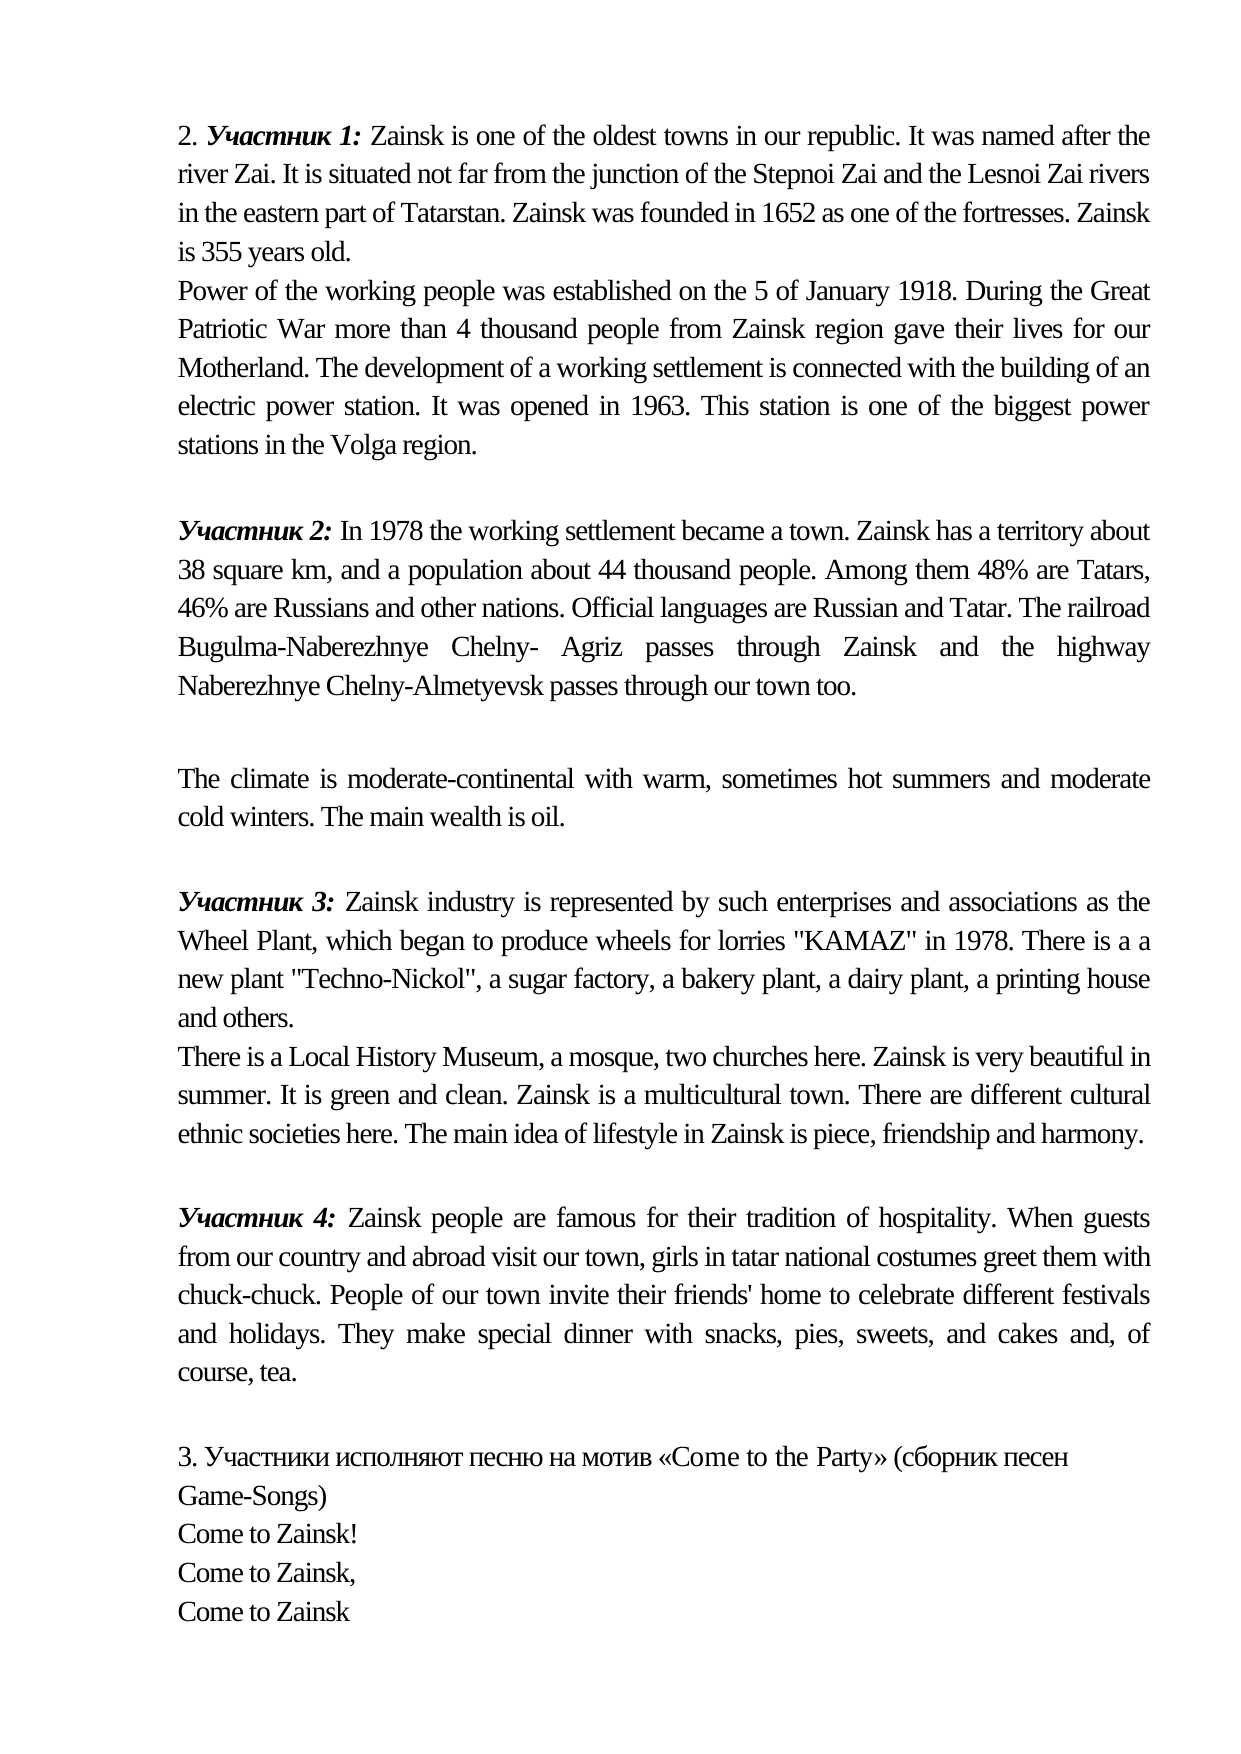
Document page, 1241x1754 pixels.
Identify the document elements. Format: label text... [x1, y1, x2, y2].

text Come to Zainsk! [177, 1517, 1152, 1550]
text The climate is moderate-continental with warm, sometimes hot summers and moderate cold winters. The main wealth is oil. [177, 761, 1152, 833]
text Участник 3: Zainsk industry is represented by such enterprises and associations as the Wheel Plant, which began to produce wheels for lorries "KAMAZ" in 1978. There is a a new plant "Techno-Nickol", a sugar factory, a bakery plant, a dairy plant, a printing house and others. [177, 884, 1152, 1034]
text There is a Local History Museum, a mosque, two churches here. Zainsk is very beautiful in summer. It is green and clean. Zainsk is a multicultural town. There are different cultural ethnic societies here. The main idea of lifestyle in Zainsk is piece, friendship and harmony. [177, 1039, 1152, 1149]
text Участник 4: Zainsk people are famous for their tradition of hospitality. When guests from our country and abroad visit our town, girls in tatar national costumes greet them with chuck-chuck. People of our town invite their friends' home to celebrate different festivals and holidays. They make special dinner with snacks, pies, sweets, and cakes and, of course, tea. [177, 1200, 1152, 1388]
text 2. Участник 1: Zainsk is one of the oldest towns in our republic. It was named after the river Zai. It is situated not far from the junction of the Stepnoi Zai and the Lesnoi Zai rivers in the eastern part of Tatarstan. Zainsk was founded in 1652 as one of the fortresses. Zainsk is 355 years old. [177, 118, 1152, 267]
text Game-Songs) [177, 1478, 1152, 1512]
text Come to Zainsk, [177, 1555, 1152, 1589]
text Come to Zainsk [177, 1594, 1152, 1627]
text Участник 2: In 1978 the working settlement became a town. Zainsk has a territory about 38 square km, and a population about 44 thousand people. Among them 48% are Tatars, 46% are Russians and other nations. Official languages are Russian and Tatar. The railroad Bugulma-Naberezhnye Chelny- Agriz passes through Zainsk and the highway Naberezhnye Chelny-Almetyevsk passes through our town too. [177, 513, 1152, 701]
text Power of the working people was established on the 5 of January 1918. During the Great Patriotic War more than 4 thousand people from Zainsk region gave their lives for our Motherland. The development of a working settlement is connected with the building of an electric power station. It was opened in 1963. This station is one of the biggest power stations in the Volga region. [177, 273, 1152, 461]
text 3. Участники исполняют песню на мотив «Соmе to the Party» (сборник песен [177, 1439, 1152, 1473]
